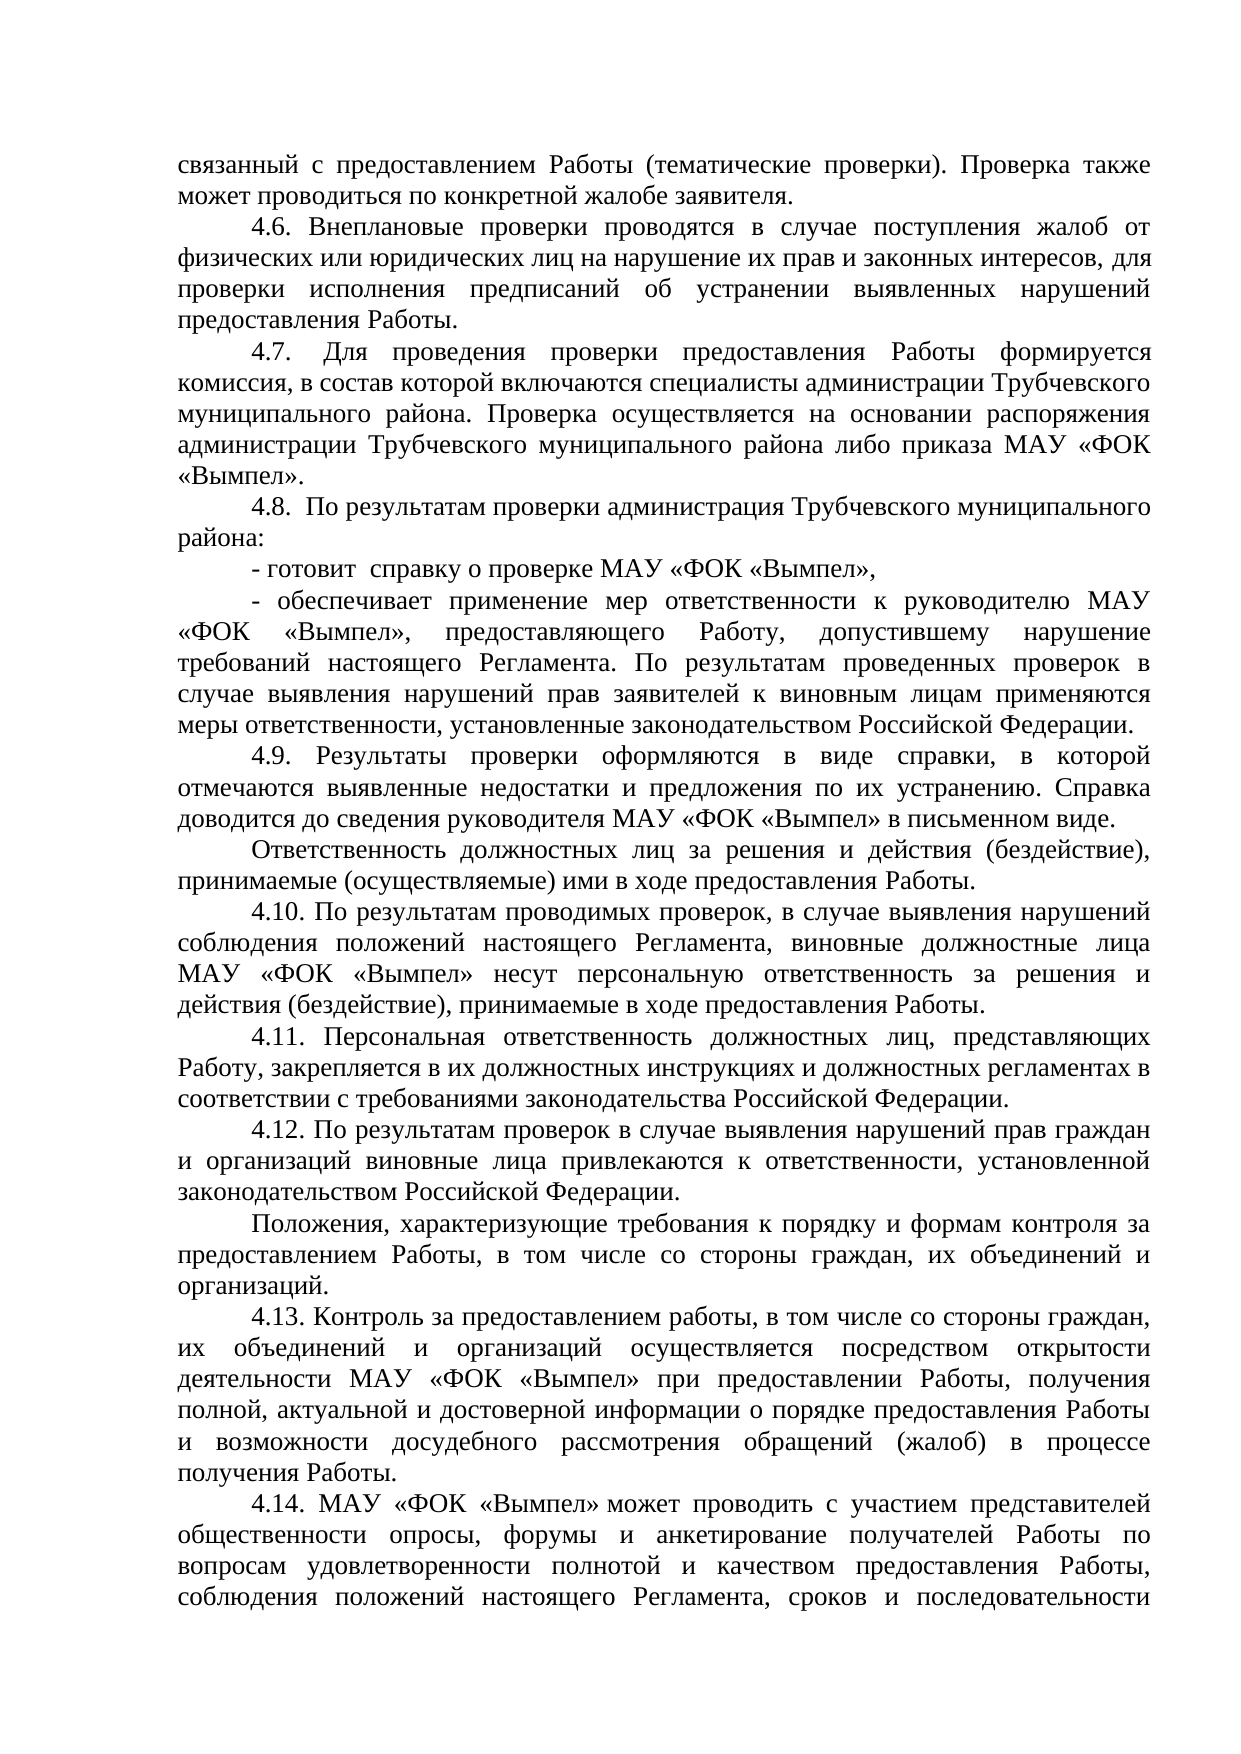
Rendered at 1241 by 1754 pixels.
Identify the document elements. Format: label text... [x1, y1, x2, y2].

text 4.6. Внеплановые проверки проводятся в случае поступления жалоб от физических или юридических лиц на нарушение их прав и законных интересов, для проверки исполнения предписаний об устранении выявленных нарушений предоставления Работы. [177, 210, 1152, 334]
text Положения, характеризующие требования к порядку и формам контроля за предоставлением Работы, в том числе со стороны граждан, их объединений и организаций. [177, 1207, 1152, 1300]
text - готовит справку о проверке МАУ «ФОК «Вымпел», [177, 553, 1152, 584]
text - обеспечивает применение мер ответственности к руководителю МАУ «ФОК «Вымпел», предоставляющего Работу, допустившему нарушение требований настоящего Регламента. По результатам проведенных проверок в случае выявления нарушений прав заявителей к виновным лицам применяются меры ответственности, установленные законодательством Российской Федерации. [177, 584, 1152, 739]
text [177, 148, 1152, 210]
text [177, 1487, 1152, 1612]
text 4.11. Персональная ответственность должностных лиц, представляющих Работу, закрепляется в их должностных инструкциях и должностных регламентах в соответствии с требованиями законодательства Российской Федерации. [177, 1020, 1152, 1113]
text 4.10. По результатам проводимых проверок, в случае выявления нарушений соблюдения положений настоящего Регламента, виновные должностные лица МАУ «ФОК «Вымпел» несут персональную ответственность за решения и действия (бездействие), принимаемые в ходе предоставления Работы. [177, 895, 1152, 1020]
text 4.7. Для проведения проверки предоставления Работы формируется комиссия, в состав которой включаются специалисты администрации Трубчевского муниципального района. Проверка осуществляется на основании распоряжения администрации Трубчевского муниципального района либо приказа МАУ «ФОК «Вымпел». [177, 334, 1152, 490]
text 4.8. По результатам проверки администрация Трубчевского муниципального района: [177, 490, 1152, 553]
text 4.12. По результатам проверок в случае выявления нарушений прав граждан и организаций виновные лица привлекаются к ответственности, установленной законодательством Российской Федерации. [177, 1113, 1152, 1207]
text 4.9. Результаты проверки оформляются в виде справки, в которой отмечаются выявленные недостатки и предложения по их устранению. Справка доводится до сведения руководителя МАУ «ФОК «Вымпел» в письменном виде. [177, 739, 1152, 833]
text Ответственность должностных лиц за решения и действия (бездействие), принимаемые (осуществляемые) ими в ходе предоставления Работы. [177, 833, 1152, 895]
text 4.13. Контроль за предоставлением работы, в том числе со стороны граждан, их объединений и организаций осуществляется посредством открытости деятельности МАУ «ФОК «Вымпел» при предоставлении Работы, получения полной, актуальной и достоверной информации о порядке предоставления Работы и возможности досудебного рассмотрения обращений (жалоб) в процессе получения Работы. [177, 1300, 1152, 1487]
